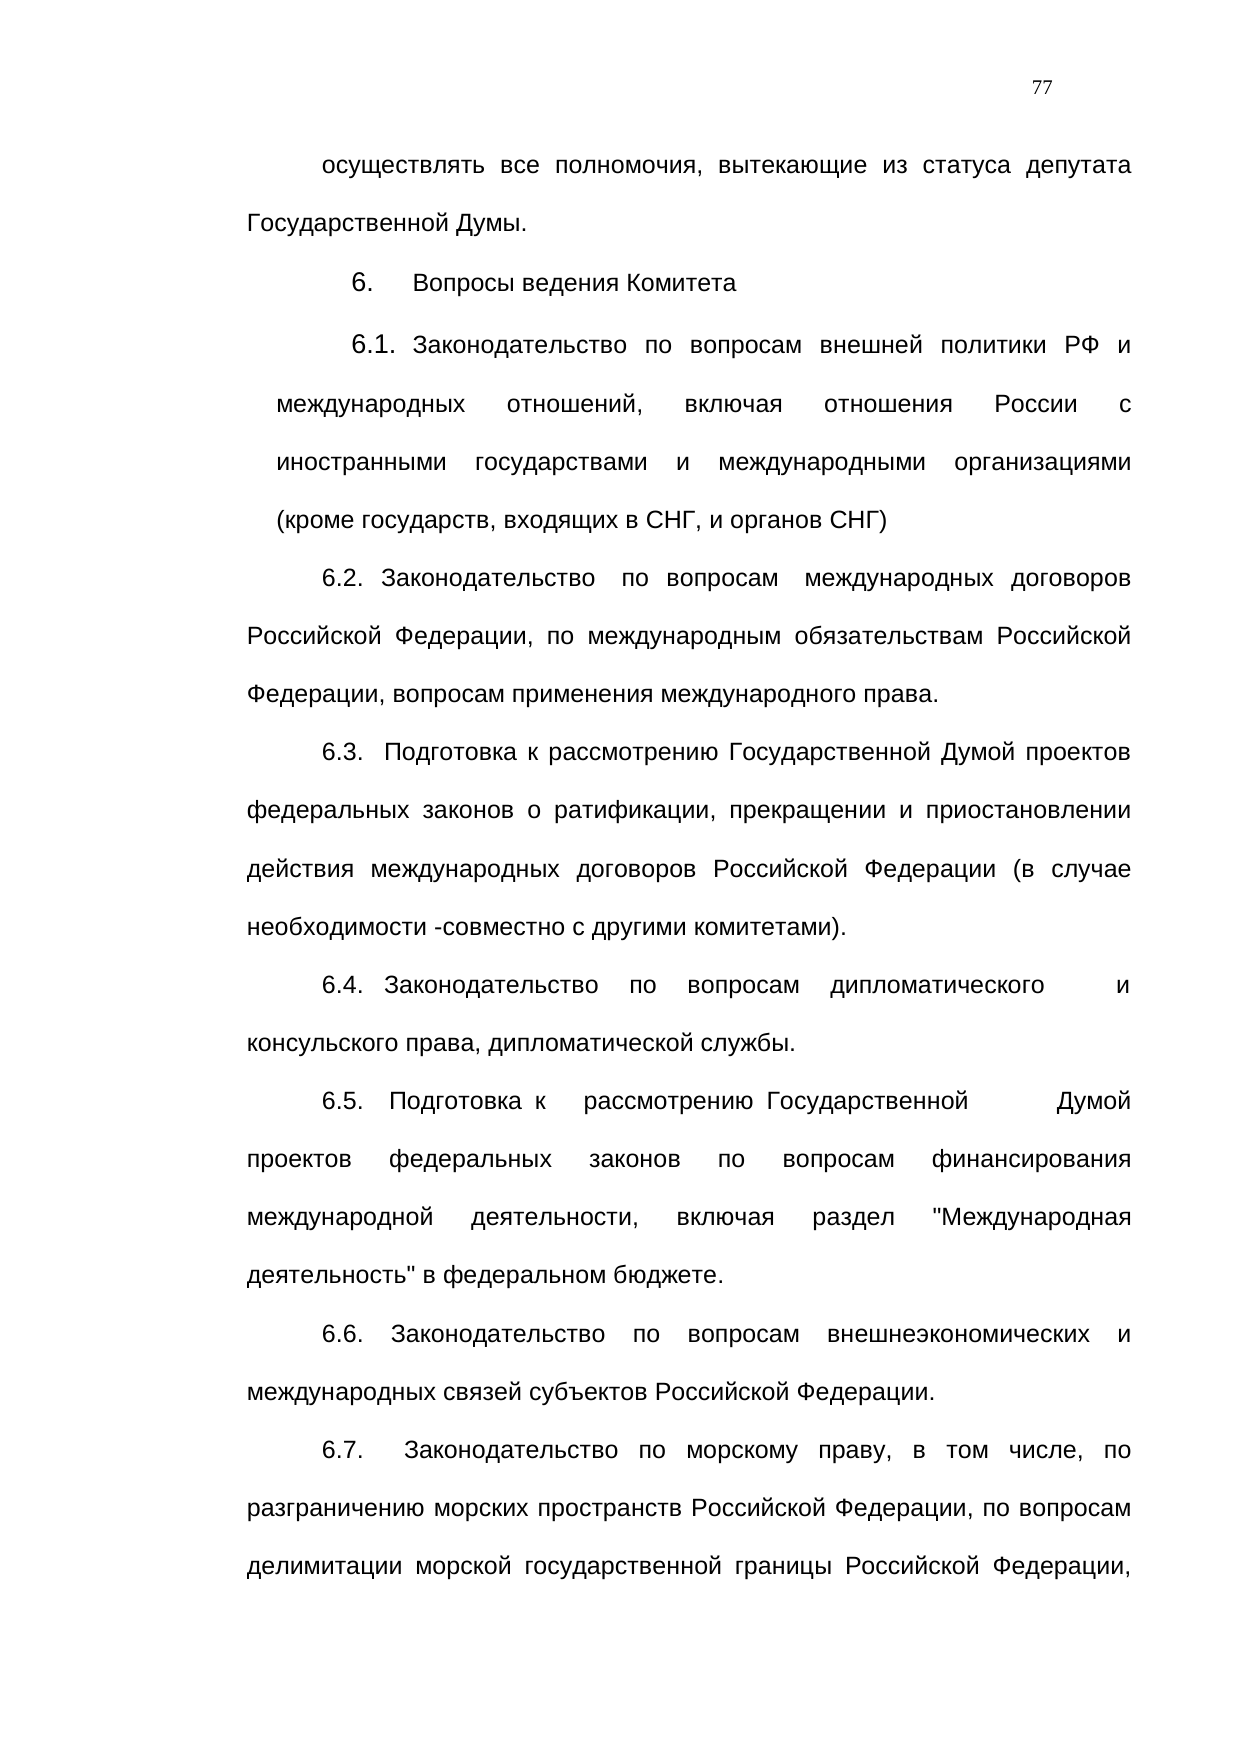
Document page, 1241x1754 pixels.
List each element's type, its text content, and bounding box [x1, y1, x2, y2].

text 6.3. Подготовка к рассмотрению Государственной Думой проектов федеральных законов о ратификации, прекращении и приостановлении действия международных договоров Российской Федерации (в случае необходимости -совместно с другими комитетами). [247, 737, 1132, 941]
list Вопросы ведения Комитета [276, 266, 1132, 297]
text осуществлять все полномочия, вытекающие из статуса депутата Государственной Думы. [247, 150, 1132, 237]
text 6.6. Законодательство по вопросам внешнеэкономических и международных связей субъектов Российской Федерации. [247, 1318, 1132, 1406]
text 6.2. Законодательство по вопросам международных договоров Российской Федерации, по международным обязательствам Российской Федерации, вопросам применения международного права. [247, 563, 1132, 708]
text 6.4. Законодательство по вопросам дипломатического и консульского права, дипломатической службы. [247, 970, 1132, 1057]
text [247, 1435, 1132, 1580]
list Законодательство по вопросам внешней политики РФ и международных отношений, включая отношения России с иностранными государствами и международными организациями (кроме государств, входящих в СНГ, и органов СНГ) [276, 328, 1132, 534]
text 6.5. Подготовка к рассмотрению Государственной Думой проектов федеральных законов по вопросам финансирования международной деятельности, включая раздел "Международная деятельность" в федеральном бюджете. [247, 1086, 1132, 1289]
